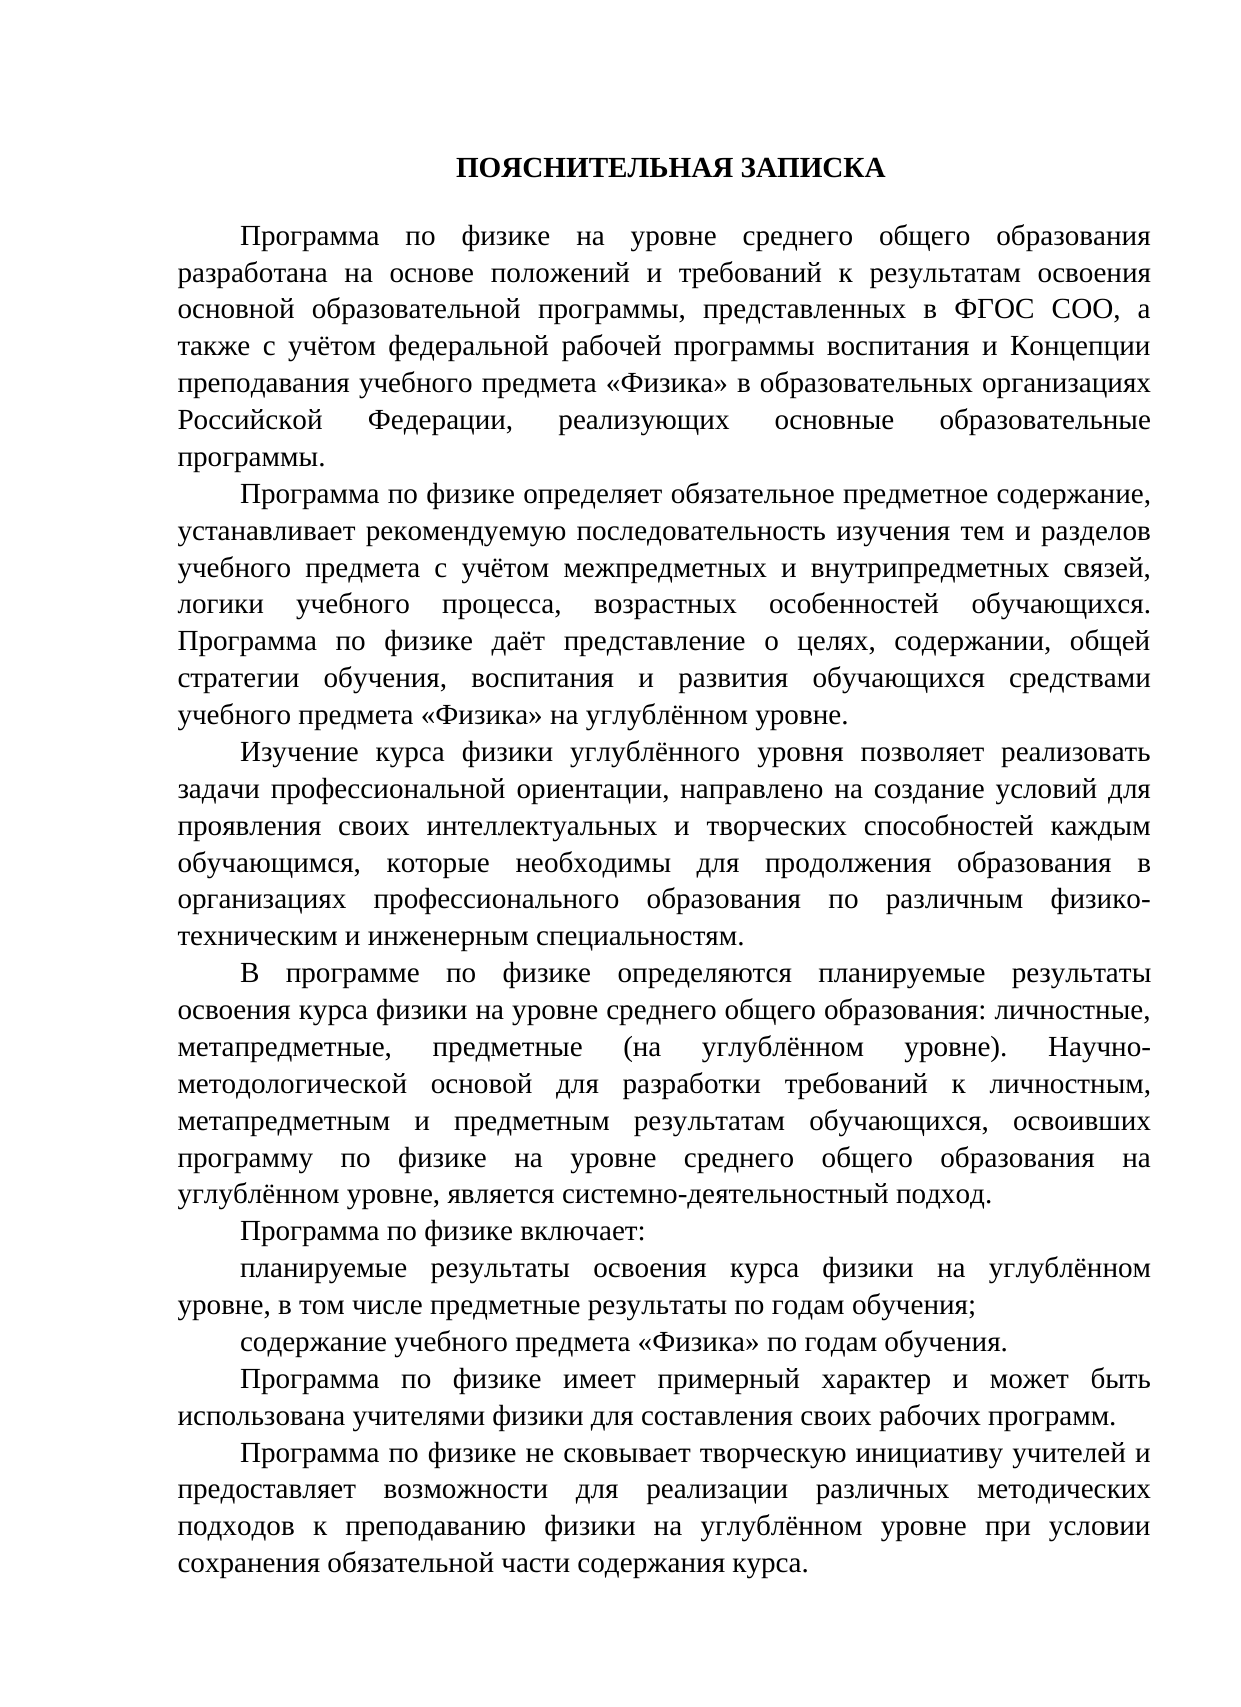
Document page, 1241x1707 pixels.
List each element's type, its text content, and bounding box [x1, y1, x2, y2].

text В программе по физике определяются планируемые результаты освоения курса физики на уровне среднего общего образования: личностные, метапредметные, предметные (на углублённом уровне). Научно-методологической основой для разработки требований к личностным, метапредметным и предметным результатам обучающихся, освоивших программу по физике на уровне среднего общего образования на углублённом уровне, является системно-деятельностный подход. [177, 955, 1152, 1210]
text Программа по физике на уровне среднего общего образования разработана на основе положений и требований к результатам освоения основной образовательной программы, представленных в ФГОС СОО, а также с учётом федеральной рабочей программы воспитания и Концепции преподавания учебного предмета «Физика» в образовательных организациях Российской Федерации, реализующих основные образовательные программы. [177, 218, 1152, 473]
text Изучение курса физики углублённого уровня позволяет реализовать задачи профессиональной ориентации, направлено на создание условий для проявления своих интеллектуальных и творческих способностей каждым обучающимся, которые необходимы для продолжения образования в организациях профессионального образования по различным физико-техническим и инженерным специальностям. [177, 734, 1152, 952]
text содержание учебного предмета «Физика» по годам обучения. [177, 1324, 1152, 1358]
text Программа по физике не сковывает творческую инициативу учителей и предоставляет возможности для реализации различных методических подходов к преподаванию физики на углублённом уровне при условии сохранения обязательной части содержания курса. [177, 1435, 1152, 1579]
text Программа по физике определяет обязательное предметное содержание, устанавливает рекомендуемую последовательность изучения тем и разделов учебного предмета с учётом межпредметных и внутрипредметных связей, логики учебного процесса, возрастных особенностей обучающихся. Программа по физике даёт представление о целях, содержании, общей стратегии обучения, воспитания и развития обучающихся средствами учебного предмета «Физика» на углублённом уровне. [177, 476, 1152, 731]
text Программа по физике включает: [177, 1213, 1152, 1247]
text ПОЯСНИТЕЛЬНАЯ ЗАПИСКА [190, 150, 1152, 184]
text Программа по физике имеет примерный характер и может быть использована учителями физики для составления своих рабочих программ. [177, 1361, 1152, 1431]
text планируемые результаты освоения курса физики на углублённом уровне, в том числе предметные результаты по годам обучения; [177, 1250, 1152, 1321]
